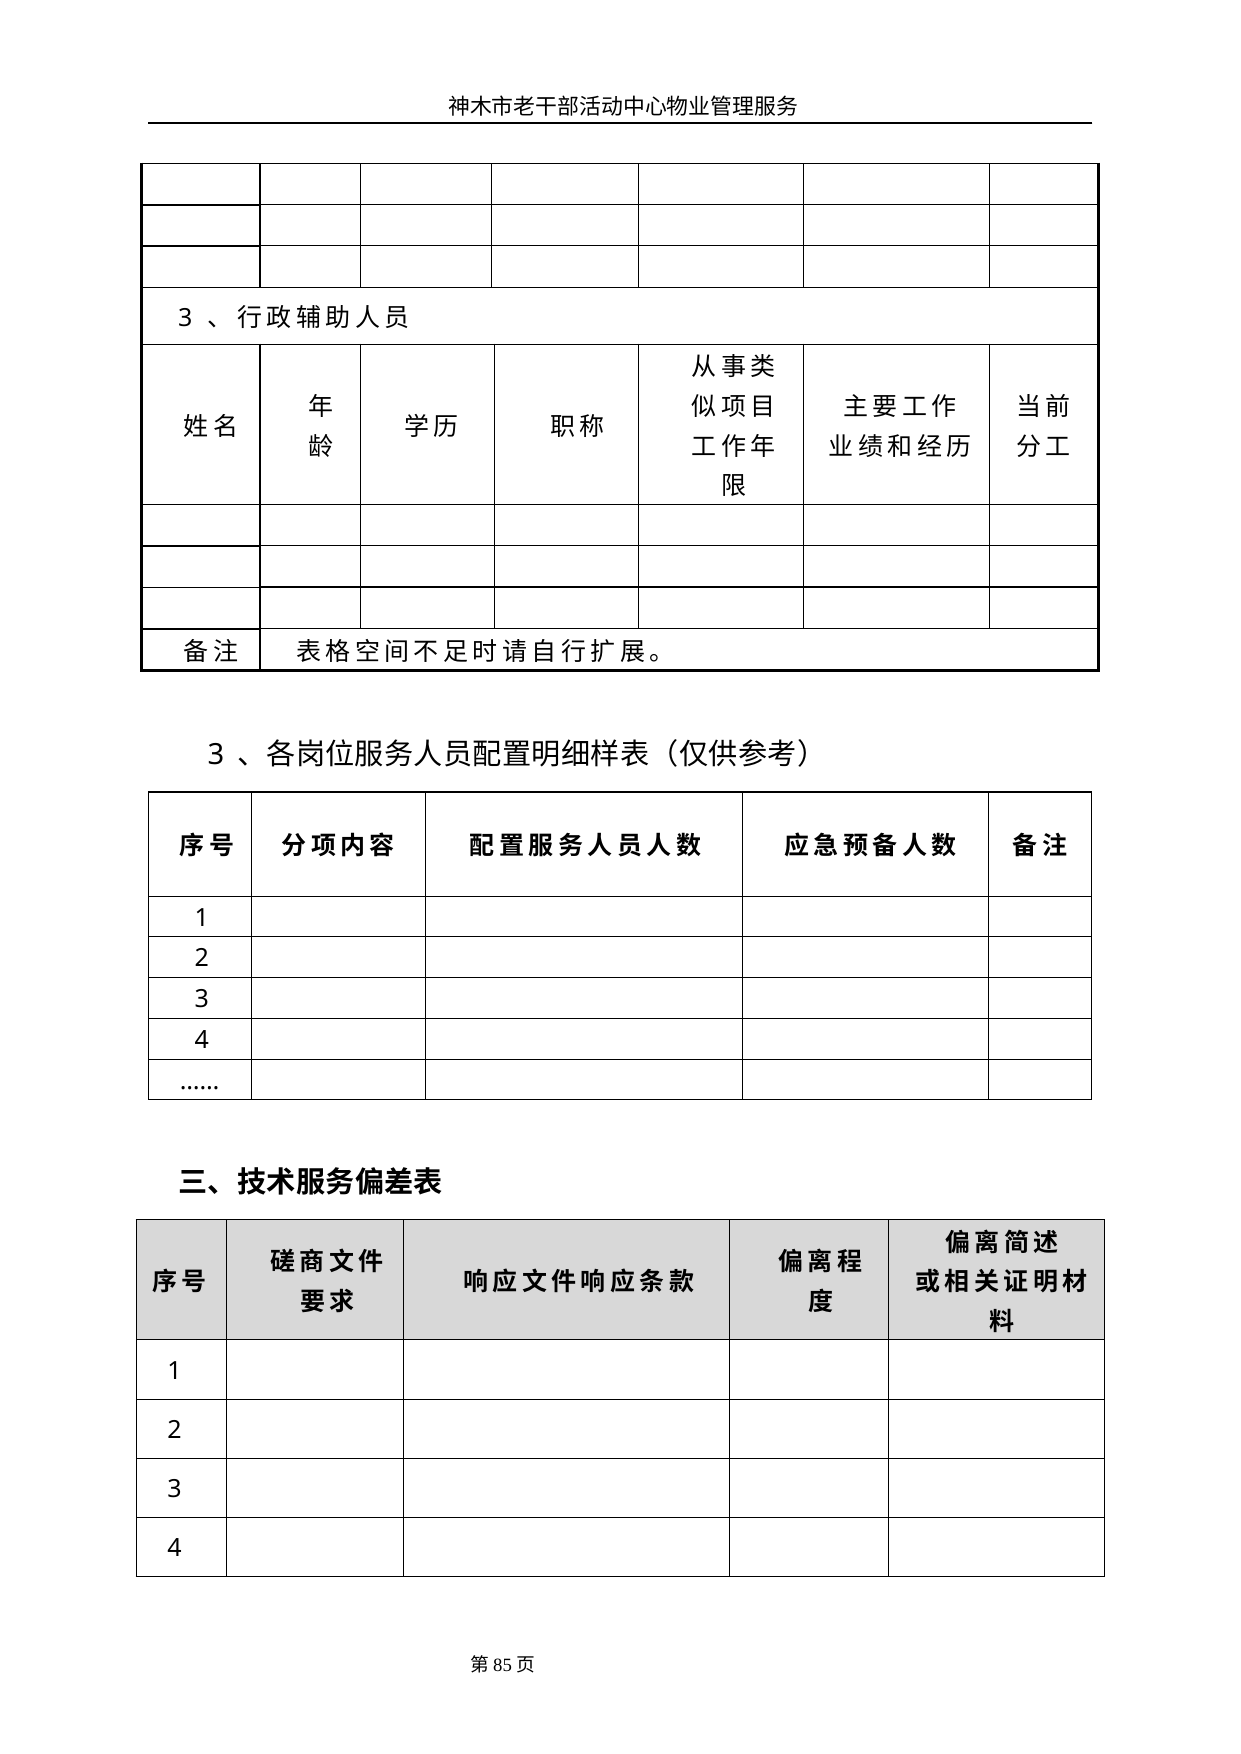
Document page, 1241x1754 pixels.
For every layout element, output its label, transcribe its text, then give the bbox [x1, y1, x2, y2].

table_cell [989, 1060, 1091, 1099]
table_cell [743, 1019, 988, 1058]
table_cell …… [149, 1060, 251, 1099]
table_cell 年龄 [261, 345, 360, 504]
table_cell [404, 1518, 729, 1576]
table_cell [426, 1060, 742, 1099]
table_cell [261, 505, 360, 545]
table_header 偏离程度 [730, 1220, 888, 1339]
table_cell 4 [149, 1019, 251, 1058]
table_cell [804, 246, 989, 287]
table_cell [743, 897, 988, 936]
table_cell [143, 164, 259, 204]
table_cell [639, 546, 803, 586]
table_cell [261, 588, 360, 628]
table_cell [261, 246, 360, 287]
table_cell 主要工作 业绩和经历 [804, 345, 989, 504]
table_cell [361, 588, 494, 628]
table_cell [639, 246, 803, 287]
table_header 偏离简述 或相关证明材料 [889, 1220, 1104, 1339]
table_cell [404, 1400, 729, 1457]
table_cell [990, 164, 1097, 204]
table_cell [743, 978, 988, 1018]
table_cell [730, 1400, 888, 1457]
table_cell 1 [149, 897, 251, 936]
table_cell [804, 205, 989, 245]
table_cell [361, 164, 491, 204]
table_cell [639, 505, 803, 545]
table_cell [990, 205, 1097, 245]
table_cell [495, 588, 638, 628]
table_cell [361, 205, 491, 245]
table_cell 表格空间不足时请自行扩展。 [261, 629, 1097, 669]
table_cell [639, 588, 803, 628]
table_cell [989, 937, 1091, 977]
table_cell [492, 164, 638, 204]
table_cell 备注 [143, 630, 259, 669]
table_header 分项内容 [252, 793, 425, 896]
table_cell [361, 546, 494, 586]
text 三、技术服务偏差表 [148, 1140, 1092, 1219]
table_cell [252, 937, 425, 977]
table_cell [639, 164, 803, 204]
table_cell [227, 1340, 403, 1398]
table_cell [730, 1518, 888, 1576]
table_cell [804, 546, 989, 586]
table_cell [495, 546, 638, 586]
table_cell [804, 164, 989, 204]
table_cell [804, 588, 989, 628]
table_cell [252, 978, 425, 1018]
table_header 应急预备人数 [743, 793, 988, 896]
table_cell 当前 分工 [990, 345, 1097, 504]
table_cell [426, 937, 742, 977]
table_cell [990, 246, 1097, 287]
table_cell 2 [137, 1400, 226, 1457]
table_cell [889, 1340, 1104, 1398]
table_cell 姓名 [143, 345, 259, 504]
table_cell [743, 937, 988, 977]
table_header 配置服务人员人数 [426, 793, 742, 896]
table_cell [143, 588, 259, 628]
table_cell 4 [137, 1518, 226, 1576]
table_cell [743, 1060, 988, 1099]
table_cell [143, 505, 259, 545]
table_cell [990, 588, 1097, 628]
table_cell [989, 1019, 1091, 1058]
table_cell [990, 505, 1097, 545]
table_cell 3 [149, 978, 251, 1018]
table_cell [404, 1340, 729, 1398]
table_cell [227, 1459, 403, 1517]
table_cell 职称 [495, 345, 638, 504]
table_cell [426, 897, 742, 936]
table_header 备注 [989, 793, 1091, 896]
table_header 序号 [137, 1220, 226, 1339]
table_cell [730, 1459, 888, 1517]
table_cell 3 [137, 1459, 226, 1517]
table_header 磋商文件要求 [227, 1220, 403, 1339]
table_cell 2 [149, 937, 251, 977]
table_header 序号 [149, 793, 251, 896]
table_cell [143, 206, 259, 245]
table_cell [730, 1340, 888, 1398]
table_cell 1 [137, 1340, 226, 1398]
text 3、各岗位服务人员配置明细样表（仅供参考） [148, 712, 1092, 791]
table_cell [492, 246, 638, 287]
table_cell [989, 978, 1091, 1018]
table_cell [252, 1060, 425, 1099]
table_cell [261, 205, 360, 245]
table_cell [889, 1518, 1104, 1576]
table_cell [252, 1019, 425, 1058]
table_cell [261, 164, 360, 204]
table_cell [143, 547, 259, 586]
table_cell [889, 1400, 1104, 1457]
table_cell [361, 505, 494, 545]
table_cell [361, 246, 491, 287]
table_cell 学历 [361, 345, 494, 504]
table_cell [889, 1459, 1104, 1517]
table_cell [426, 978, 742, 1018]
table_cell [252, 897, 425, 936]
table_cell [227, 1518, 403, 1576]
table_cell 从事类似项目工作年限 [639, 345, 803, 504]
table_cell [989, 897, 1091, 936]
table_cell [639, 205, 803, 245]
table_cell 3、行政辅助人员 [143, 288, 1097, 343]
table_cell [426, 1019, 742, 1058]
table_cell [495, 505, 638, 545]
table_cell [990, 546, 1097, 586]
table_cell [227, 1400, 403, 1457]
table_cell [261, 546, 360, 586]
table_cell [492, 205, 638, 245]
table_header 响应文件响应条款 [404, 1220, 729, 1339]
table_cell [404, 1459, 729, 1517]
table_cell [804, 505, 989, 545]
table_cell [143, 247, 259, 287]
